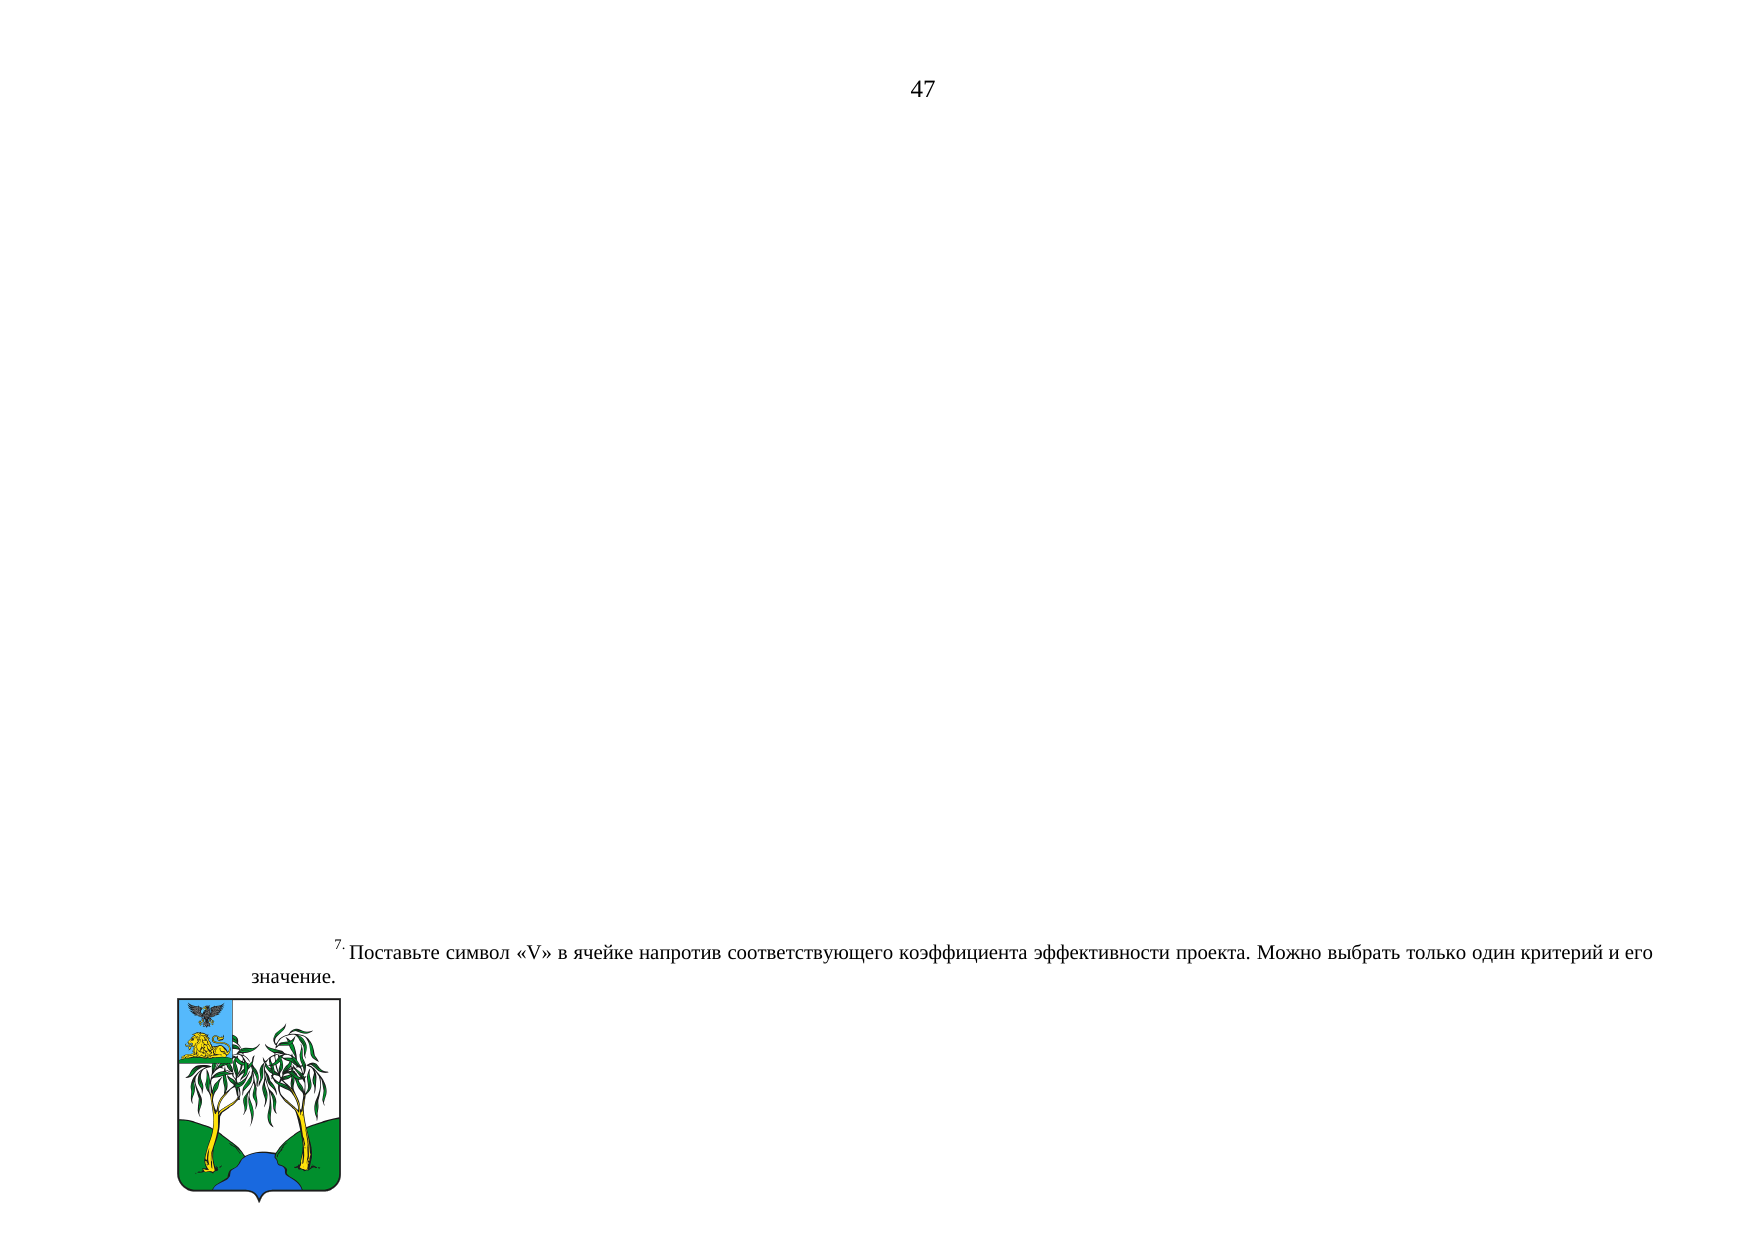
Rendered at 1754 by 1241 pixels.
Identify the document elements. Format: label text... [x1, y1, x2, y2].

text 7. Поставьте символ «V» в ячейке напротив соответствующего коэффициента эффективности проекта. Можно выбрать только один критерий и его значение. [251, 936, 1727, 988]
picture [177, 998, 341, 1203]
